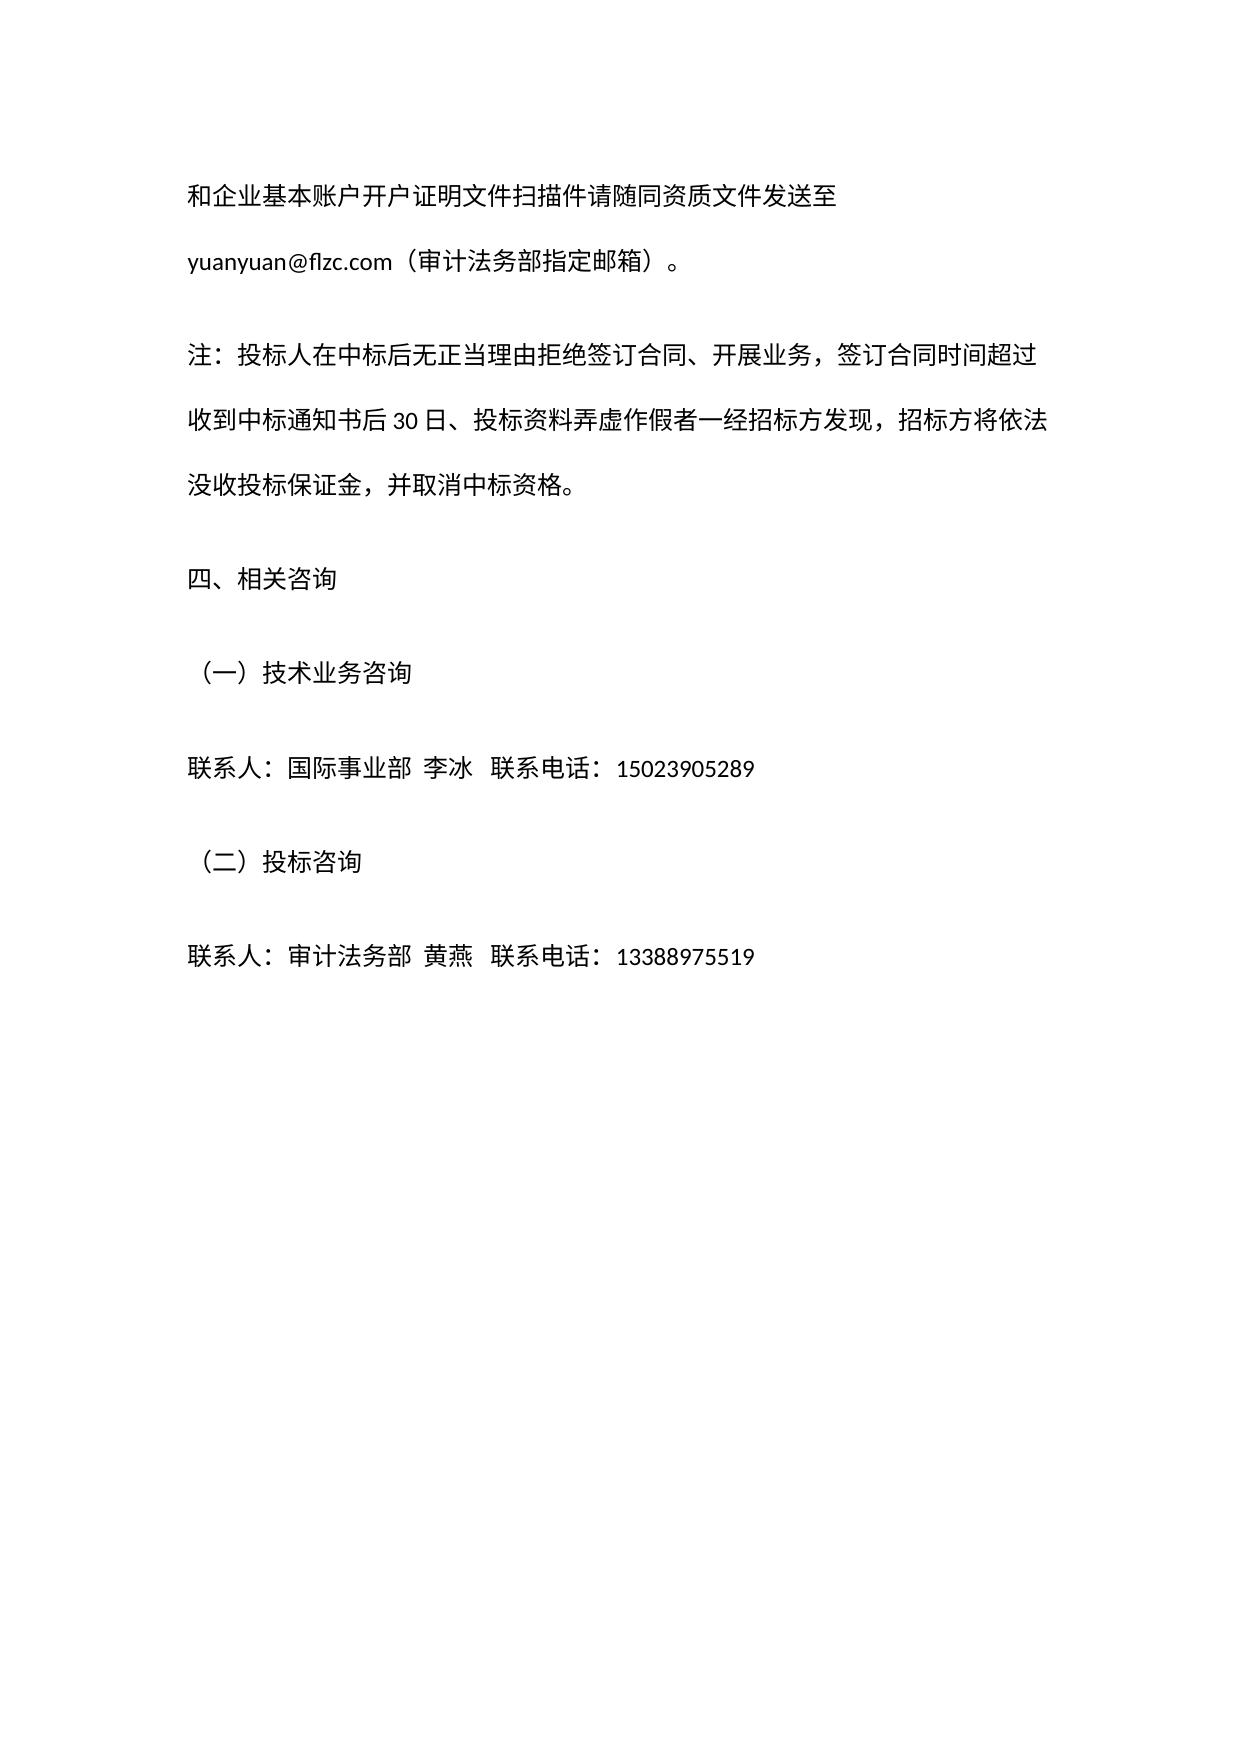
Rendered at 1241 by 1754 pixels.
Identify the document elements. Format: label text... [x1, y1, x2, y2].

text （二）投标咨询 [187, 828, 1053, 893]
text 联系人：审计法务部 黄燕 联系电话：13388975519 [187, 922, 1053, 987]
text 联系人：国际事业部 李冰 联系电话：15023905289 [187, 734, 1053, 799]
text 四、相关咨询 [187, 545, 1053, 610]
text （一）技术业务咨询 [187, 639, 1053, 704]
text 注：投标人在中标后无正当理由拒绝签订合同、开展业务，签订合同时间超过收到中标通知书后30日、投标资料弄虚作假者一经招标方发现，招标方将依法没收投标保证金，并取消中标资格。 [187, 321, 1053, 516]
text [187, 162, 1053, 292]
